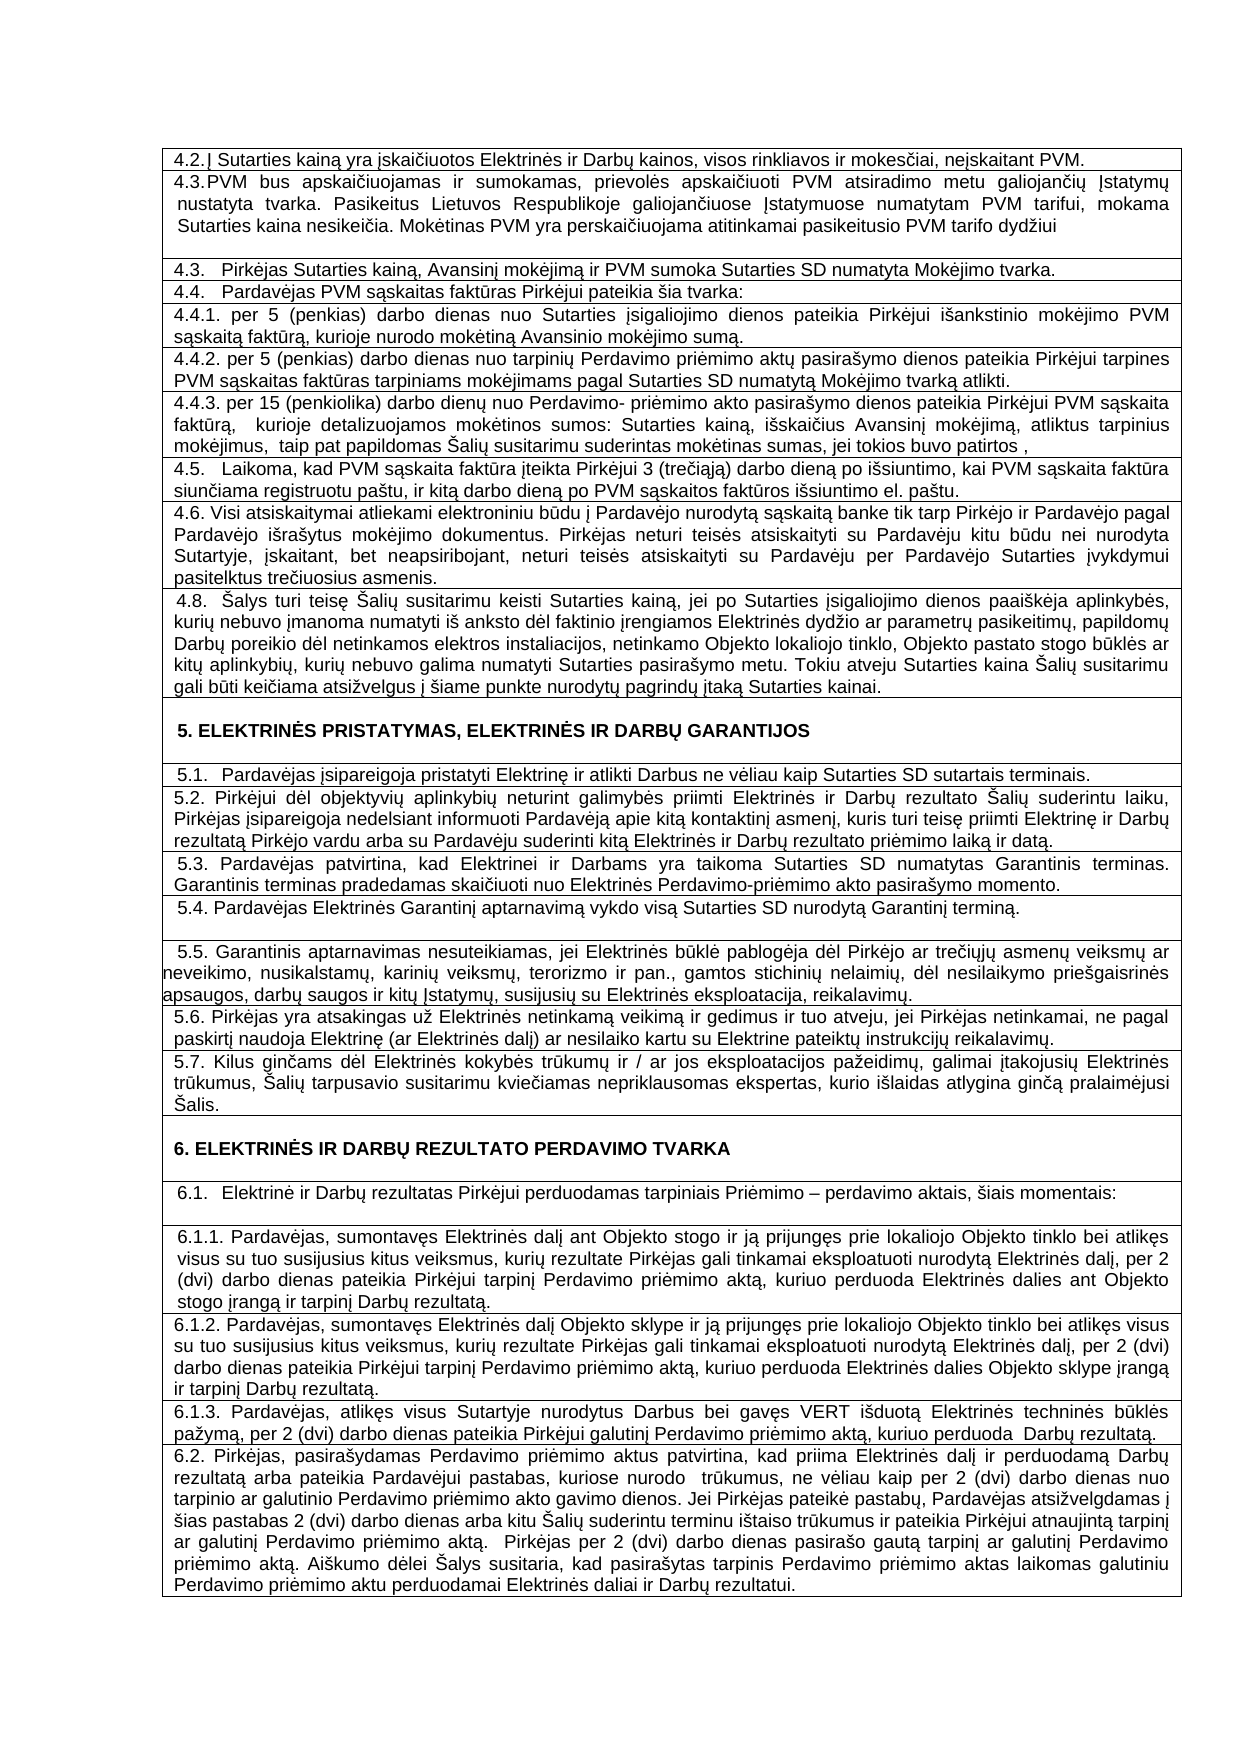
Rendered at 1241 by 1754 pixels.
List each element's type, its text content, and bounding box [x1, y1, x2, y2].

table_cell 4.4.3. per 15 (penkiolika) darbo dienų nuo Perdavimo- priėmimo akto pasirašymo dienos pateikia Pirkėjui PVM sąskaita faktūrą, kurioje detalizuojamos mokėtinos sumos: Sutarties kainą, išskaičius Avansinį mokėjimą, atliktus tarpinius mokėjimus, taip pat papildomas Šalių susitarimu suderintas mokėtinas sumas, jei tokios buvo patirtos , [163, 392, 1181, 457]
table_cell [163, 1445, 1181, 1596]
table_cell Į Sutarties kainą yra įskaičiuotos Elektrinės ir Darbų kainos, visos rinkliavos ir mokesčiai, neįskaitant PVM. [163, 149, 1181, 170]
table_cell 5.3. Pardavėjas patvirtina, kad Elektrinei ir Darbams yra taikoma Sutarties SD numatytas Garantinis terminas. Garantinis terminas pradedamas skaičiuoti nuo Elektrinės Perdavimo-priėmimo akto pasirašymo momento. [163, 852, 1181, 895]
table_cell Laikoma, kad PVM sąskaita faktūra įteikta Pirkėjui 3 (trečiąją) darbo dieną po išsiuntimo, kai PVM sąskaita faktūra siunčiama registruotu paštu, ir kitą darbo dieną po PVM sąskaitos faktūros išsiuntimo el. paštu. [163, 458, 1181, 501]
table_cell 5.6. Pirkėjas yra atsakingas už Elektrinės netinkamą veikimą ir gedimus ir tuo atveju, jei Pirkėjas netinkamai, ne pagal paskirtį naudoja Elektrinę (ar Elektrinės dalį) ar nesilaiko kartu su Elektrine pateiktų instrukcijų reikalavimų. [163, 1006, 1181, 1049]
table_cell Šalys turi teisę Šalių susitarimu keisti Sutarties kainą, jei po Sutarties įsigaliojimo dienos paaiškėja aplinkybės, kurių nebuvo įmanoma numatyti iš anksto dėl faktinio įrengiamos Elektrinės dydžio ar parametrų pasikeitimų, papildomų Darbų poreikio dėl netinkamos elektros instaliacijos, netinkamo Objekto lokaliojo tinklo, Objekto pastato stogo būklės ar kitų aplinkybių, kurių nebuvo galima numatyti Sutarties pasirašymo metu. Tokiu atveju Sutarties kaina Šalių susitarimu gali būti keičiama atsižvelgus į šiame punkte nurodytų pagrindų įtaką Sutarties kainai. [163, 589, 1181, 697]
table_cell Pardavėjas įsipareigoja pristatyti Elektrinę ir atlikti Darbus ne vėliau kaip Sutarties SD sutartais terminais. [163, 764, 1181, 786]
table_cell 6. ELEKTRINĖS ir DARBŲ rezultato PERDAVIMO TVARKA [163, 1116, 1181, 1181]
table_cell 5.5. Garantinis aptarnavimas nesuteikiamas, jei Elektrinės būklė pablogėja dėl Pirkėjo ar trečiųjų asmenų veiksmų ar neveikimo, nusikalstamų, karinių veiksmų, terorizmo ir pan., gamtos stichinių nelaimių, dėl nesilaikymo priešgaisrinės apsaugos, darbų saugos ir kitų Įstatymų, susijusių su Elektrinės eksploatacija, reikalavimų. [163, 941, 1181, 1005]
table_cell 6.1.3. Pardavėjas, atlikęs visus Sutartyje nurodytus Darbus bei gavęs VERT išduotą Elektrinės techninės būklės pažymą, per 2 (dvi) darbo dienas pateikia Pirkėjui galutinį Perdavimo priėmimo aktą, kuriuo perduoda Darbų rezultatą. [163, 1401, 1181, 1444]
table_cell Pirkėjas Sutarties kainą, Avansinį mokėjimą ir PVM sumoka Sutarties SD numatyta Mokėjimo tvarka. [163, 259, 1181, 280]
table_cell PVM bus apskaičiuojamas ir sumokamas, prievolės apskaičiuoti PVM atsiradimo metu galiojančių Įstatymų nustatyta tvarka. Pasikeitus Lietuvos Respublikoje galiojančiuose Įstatymuose numatytam PVM tarifui, mokama Sutarties kaina nesikeičia. Mokėtinas PVM yra perskaičiuojama atitinkamai pasikeitusio PVM tarifo dydžiui [163, 171, 1181, 258]
table_cell 5.4. Pardavėjas Elektrinės Garantinį aptarnavimą vykdo visą Sutarties SD nurodytą Garantinį terminą. [163, 896, 1181, 939]
table_cell 4.4.2. per 5 (penkias) darbo dienas nuo tarpinių Perdavimo priėmimo aktų pasirašymo dienos pateikia Pirkėjui tarpines PVM sąskaitas faktūras tarpiniams mokėjimams pagal Sutarties SD numatytą Mokėjimo tvarką atlikti. [163, 348, 1181, 391]
table_cell 5.2. Pirkėjui dėl objektyvių aplinkybių neturint galimybės priimti Elektrinės ir Darbų rezultato Šalių suderintu laiku, Pirkėjas įsipareigoja nedelsiant informuoti Pardavėją apie kitą kontaktinį asmenį, kuris turi teisę priimti Elektrinę ir Darbų rezultatą Pirkėjo vardu arba su Pardavėju suderinti kitą Elektrinės ir Darbų rezultato priėmimo laiką ir datą. [163, 787, 1181, 851]
table_cell 4.6. Visi atsiskaitymai atliekami elektroniniu būdu į Pardavėjo nurodytą sąskaitą banke tik tarp Pirkėjo ir Pardavėjo pagal Pardavėjo išrašytus mokėjimo dokumentus. Pirkėjas neturi teisės atsiskaityti su Pardavėju kitu būdu nei nurodyta Sutartyje, įskaitant, bet neapsiribojant, neturi teisės atsiskaityti su Pardavėju per Pardavėjo Sutarties įvykdymui pasitelktus trečiuosius asmenis. [163, 502, 1181, 588]
table_cell 5. ELEKTRINĖS PRISTATYMAS, ELEKTRINĖS IR DARBŲ GARANTIJOS [163, 698, 1181, 763]
table_cell Pardavėjas PVM sąskaitas faktūras Pirkėjui pateikia šia tvarka: [163, 281, 1181, 303]
table_cell 5.7. Kilus ginčams dėl Elektrinės kokybės trūkumų ir / ar jos eksploatacijos pažeidimų, galimai įtakojusių Elektrinės trūkumus, Šalių tarpusavio susitarimu kviečiamas nepriklausomas ekspertas, kurio išlaidas atlygina ginčą pralaimėjusi Šalis. [163, 1051, 1181, 1115]
table_cell 6.1.1. Pardavėjas, sumontavęs Elektrinės dalį ant Objekto stogo ir ją prijungęs prie lokaliojo Objekto tinklo bei atlikęs visus su tuo susijusius kitus veiksmus, kurių rezultate Pirkėjas gali tinkamai eksploatuoti nurodytą Elektrinės dalį, per 2 (dvi) darbo dienas pateikia Pirkėjui tarpinį Perdavimo priėmimo aktą, kuriuo perduoda Elektrinės dalies ant Objekto stogo įrangą ir tarpinį Darbų rezultatą. [163, 1226, 1181, 1312]
table_cell 6.1.2. Pardavėjas, sumontavęs Elektrinės dalį Objekto sklype ir ją prijungęs prie lokaliojo Objekto tinklo bei atlikęs visus su tuo susijusius kitus veiksmus, kurių rezultate Pirkėjas gali tinkamai eksploatuoti nurodytą Elektrinės dalį, per 2 (dvi) darbo dienas pateikia Pirkėjui tarpinį Perdavimo priėmimo aktą, kuriuo perduoda Elektrinės dalies Objekto sklype įrangą ir tarpinį Darbų rezultatą. [163, 1314, 1181, 1400]
table_cell Elektrinė ir Darbų rezultatas Pirkėjui perduodamas tarpiniais Priėmimo – perdavimo aktais, šiais momentais: [163, 1182, 1181, 1225]
table_cell 4.4.1. per 5 (penkias) darbo dienas nuo Sutarties įsigaliojimo dienos pateikia Pirkėjui išankstinio mokėjimo PVM sąskaitą faktūrą, kurioje nurodo mokėtiną Avansinio mokėjimo sumą. [163, 304, 1181, 347]
